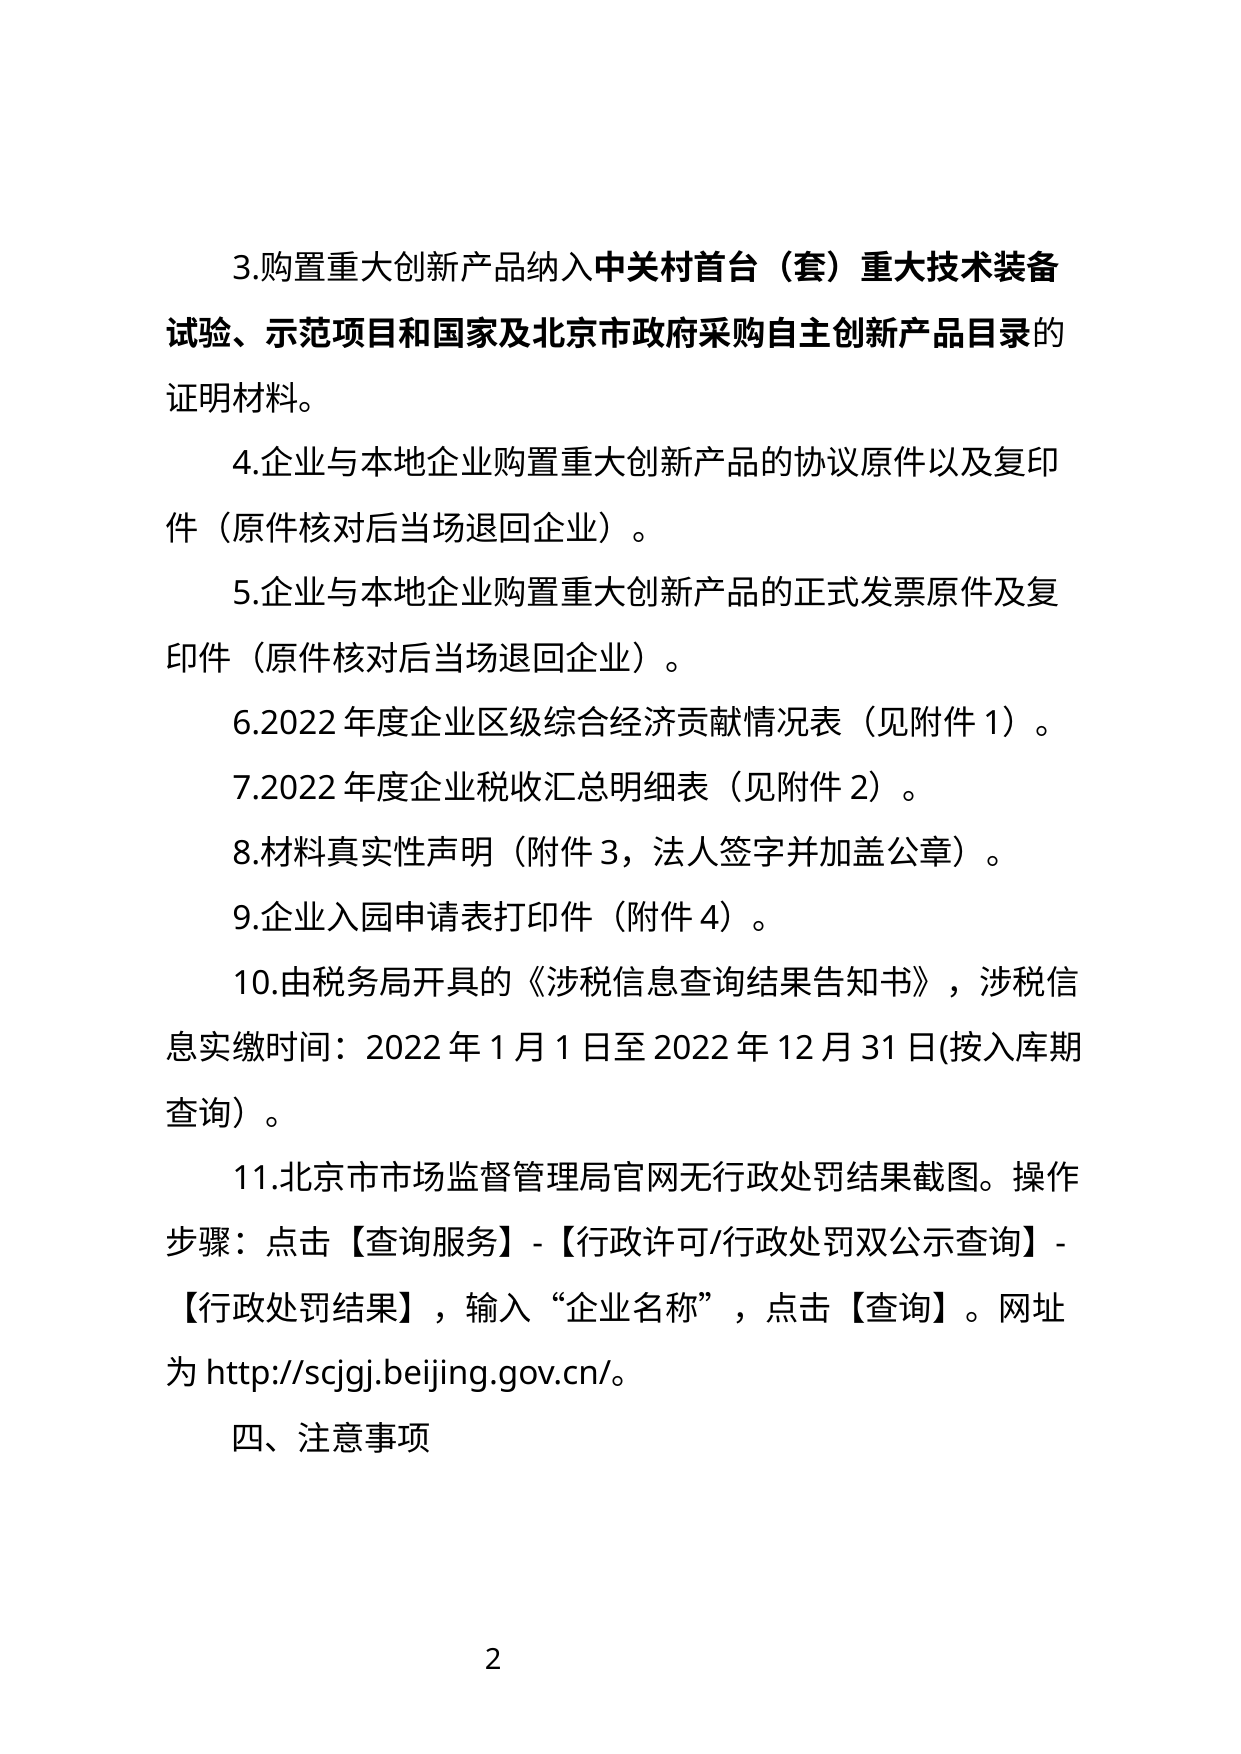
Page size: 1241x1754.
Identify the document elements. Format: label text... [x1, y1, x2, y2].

text 5.企业与本地企业购置重大创新产品的正式发票原件及复印件（原件核对后当场退回企业）。 [165, 558, 1087, 688]
text 4.企业与本地企业购置重大创新产品的协议原件以及复印件（原件核对后当场退回企业）。 [165, 428, 1087, 558]
text 四、注意事项 [231, 1403, 1087, 1468]
text 3.购置重大创新产品纳入中关村首台（套）重大技术装备试验、示范项目和国家及北京市政府采购自主创新产品目录的证明材料。 [165, 233, 1087, 428]
text 9.企业入园申请表打印件（附件4）。 [165, 883, 1087, 948]
text 10.由税务局开具的《涉税信息查询结果告知书》，涉税信息实缴时间：2022年1月1日至2022年12月31日(按入库期查询）。 [165, 948, 1087, 1143]
text 6.2022年度企业区级综合经济贡献情况表（见附件1）。 [165, 688, 1087, 753]
text 11.北京市市场监督管理局官网无行政处罚结果截图。操作步骤：点击【查询服务】-【行政许可/行政处罚双公示查询】-【行政处罚结果】，输入“企业名称”，点击【查询】。网址为http://scjgj.beijing.gov.cn/。 [165, 1143, 1087, 1403]
text 7.2022年度企业税收汇总明细表（见附件2）。 [165, 753, 1087, 818]
text 8.材料真实性声明（附件3，法人签字并加盖公章）。 [165, 818, 1087, 883]
